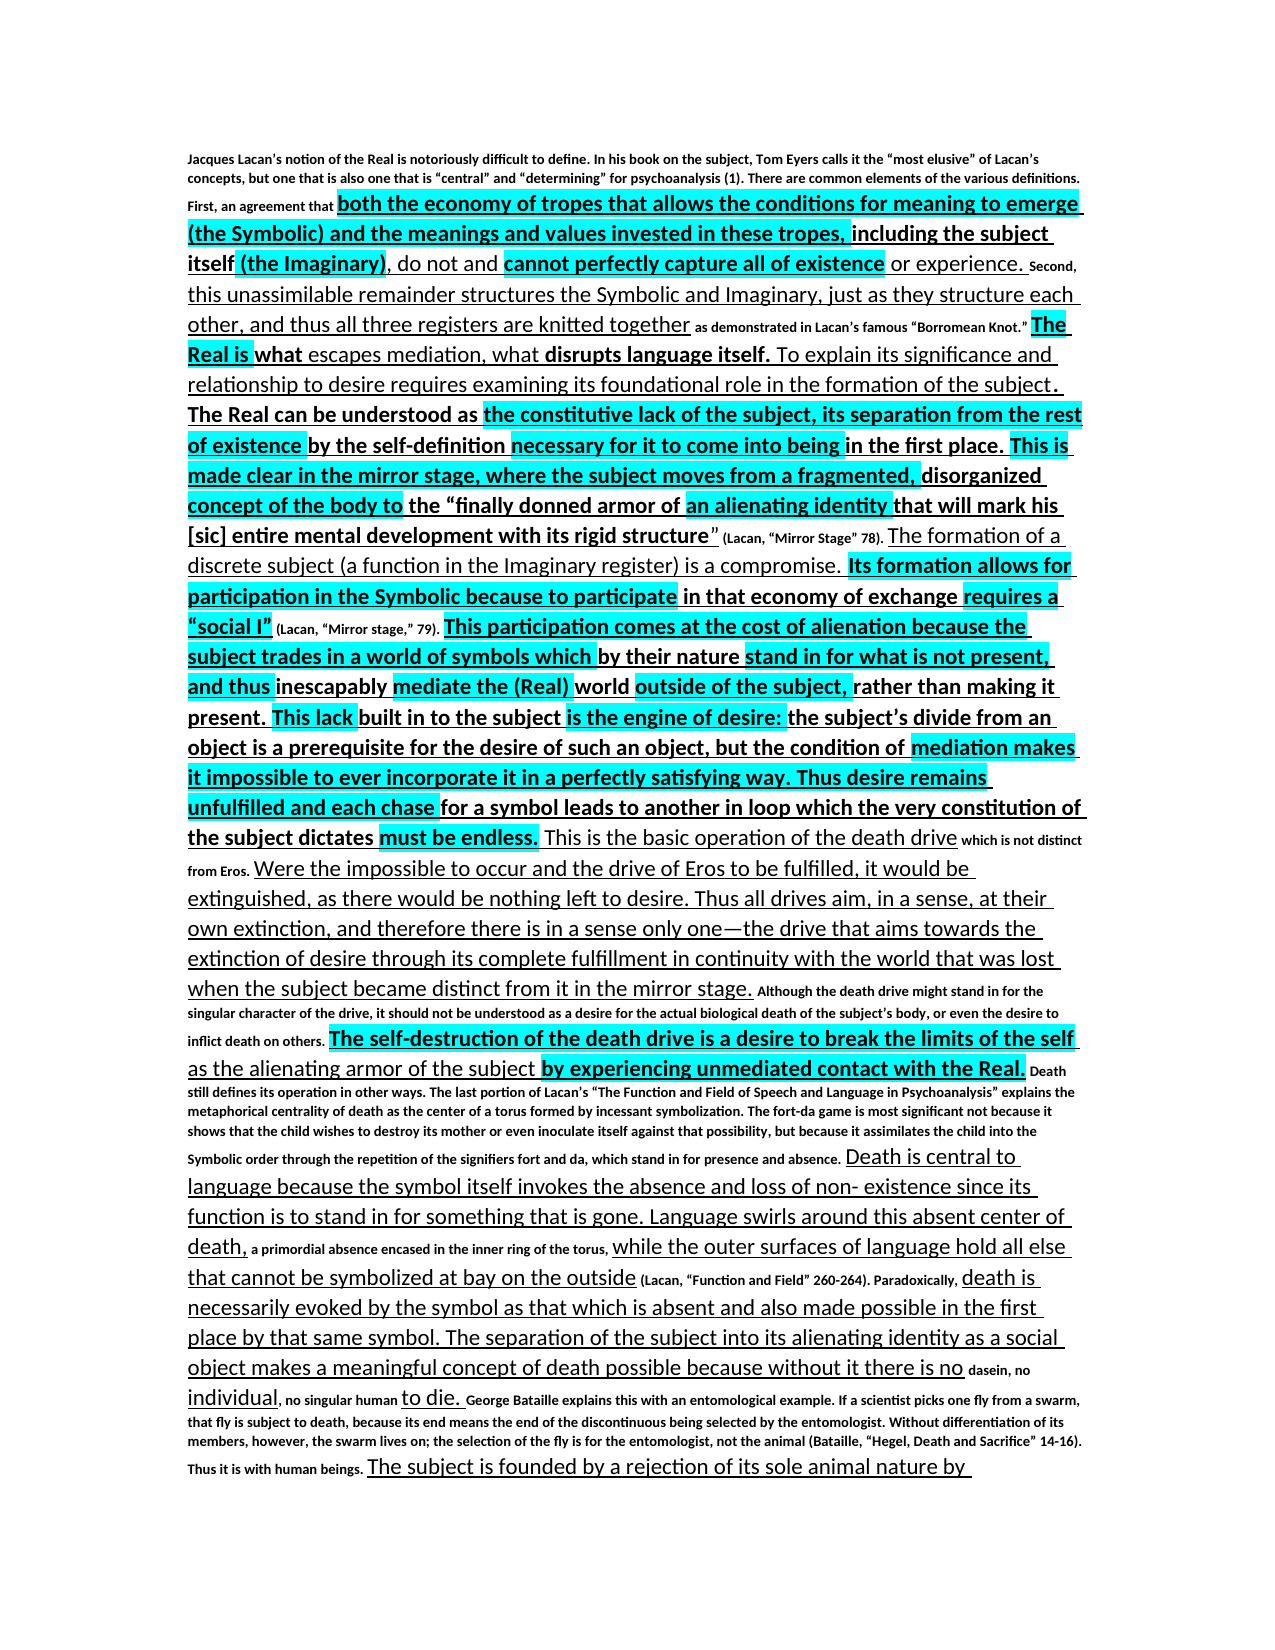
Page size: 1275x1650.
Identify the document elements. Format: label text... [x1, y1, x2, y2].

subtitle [187, 818, 1087, 1480]
